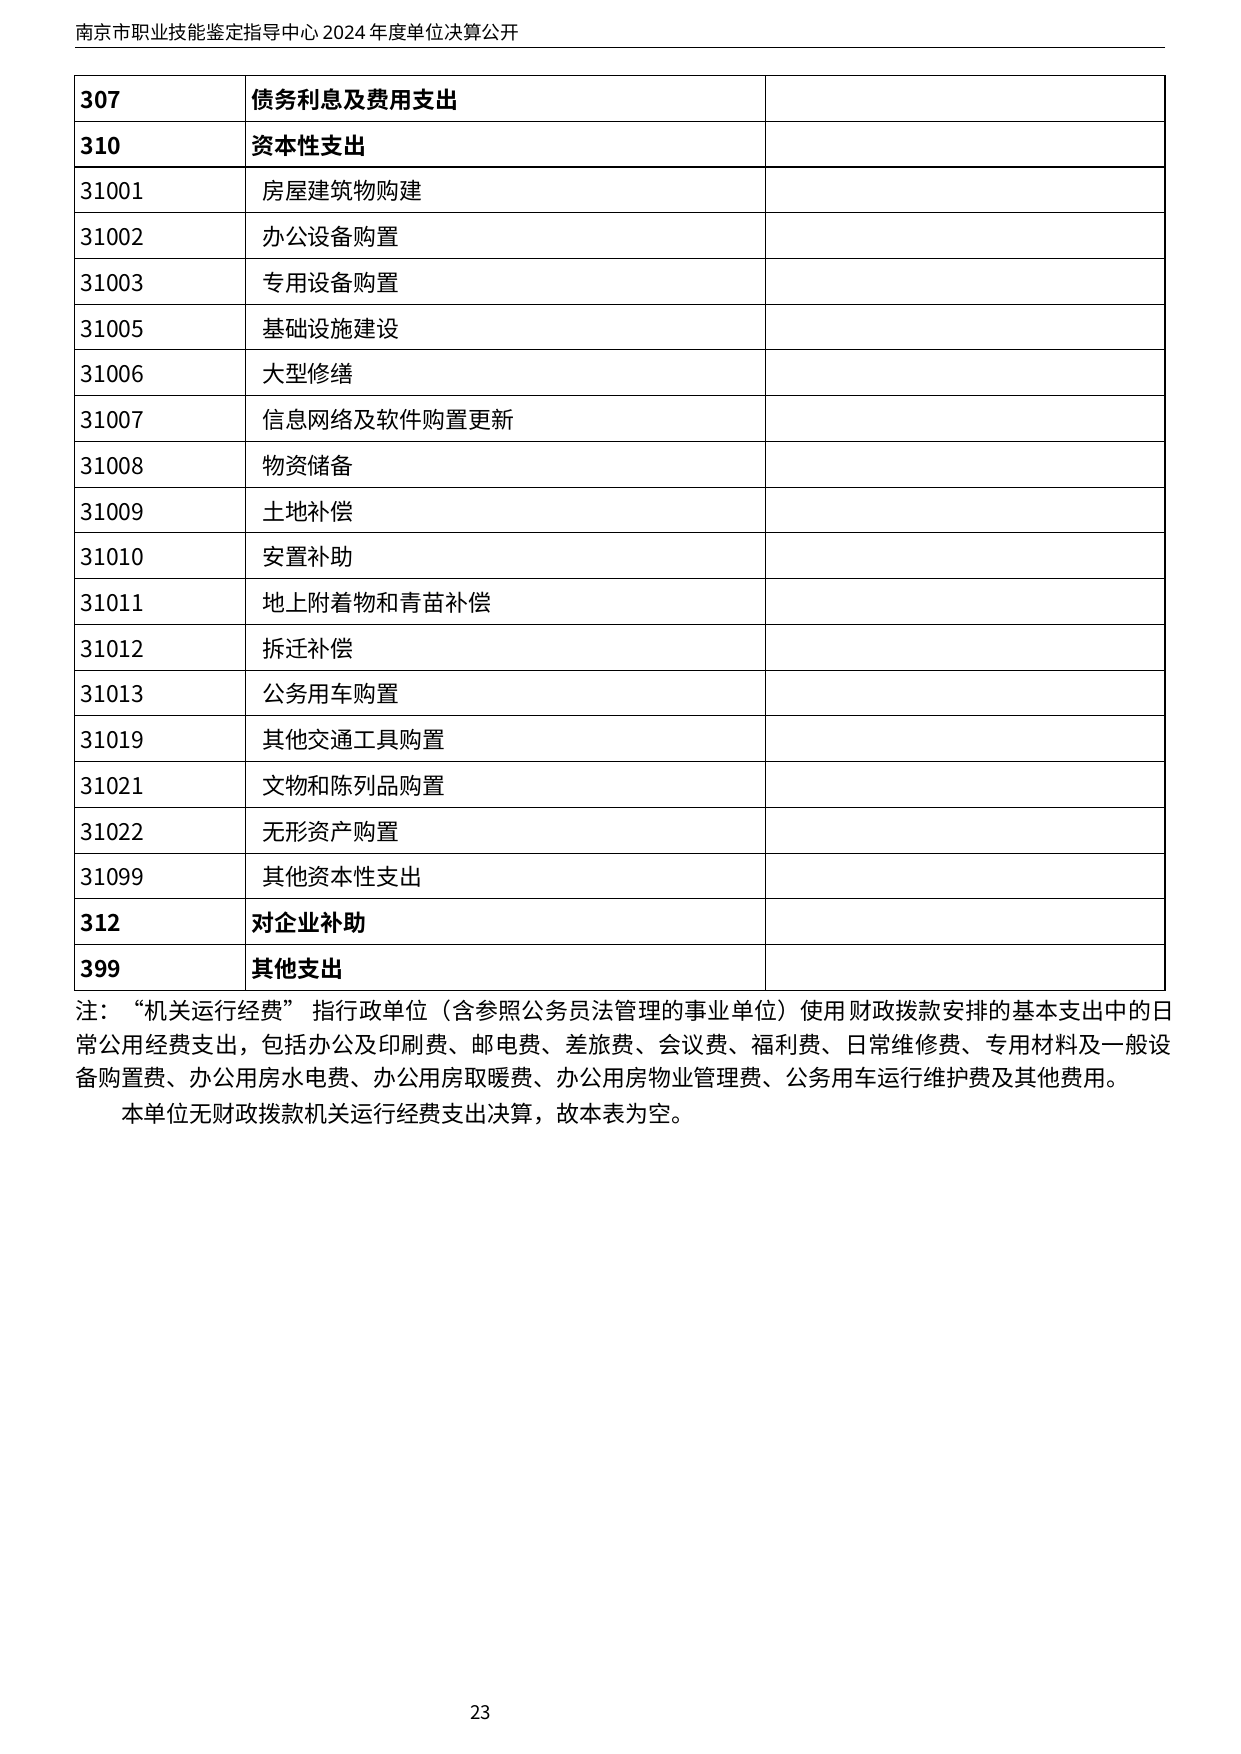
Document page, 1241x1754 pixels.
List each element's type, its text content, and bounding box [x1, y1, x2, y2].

table_cell [766, 533, 1164, 578]
table_cell [766, 945, 1164, 989]
table_cell [766, 625, 1164, 669]
table_cell 公务用车购置 [246, 671, 765, 715]
table_cell 土地补偿 [246, 488, 765, 532]
table_cell 31022 [75, 808, 245, 852]
text 本单位无财政拨款机关运行经费支出决算，故本表为空。 [121, 1096, 1165, 1129]
table_cell 信息网络及软件购置更新 [246, 396, 765, 441]
table_cell 31002 [75, 213, 245, 258]
table_cell 基础设施建设 [246, 305, 765, 349]
table_cell 31008 [75, 442, 245, 487]
table_cell 31009 [75, 488, 245, 532]
table_cell 31010 [75, 533, 245, 578]
table_cell [766, 808, 1164, 852]
table_cell 31021 [75, 762, 245, 807]
table_cell 无形资产购置 [246, 808, 765, 852]
table_cell 312 [75, 899, 245, 944]
table_cell [766, 716, 1164, 761]
table_cell [766, 488, 1164, 532]
table_cell [766, 396, 1164, 441]
table_cell 对企业补助 [246, 899, 765, 944]
table_cell 399 [75, 945, 245, 989]
table_cell 办公设备购置 [246, 213, 765, 258]
table_cell [766, 168, 1164, 212]
table_cell 文物和陈列品购置 [246, 762, 765, 807]
table_cell 310 [75, 122, 245, 166]
table_cell 拆迁补偿 [246, 625, 765, 669]
table_cell [766, 76, 1164, 121]
table_cell 31013 [75, 671, 245, 715]
text 注：“机关运行经费” 指行政单位（含参照公务员法管理的事业单位）使用财政拨款安排的基本支出中的日常公用经费支出，包括办公及印刷费、邮电费、差旅费、会议费、福利费、日常维修费、专用材料及一般设备购置费、办公用房水电费、办公用房取暖费、办公用房物业管理费、公务用车运行维护费及其他费用。 [75, 993, 1175, 1093]
table_cell [766, 899, 1164, 944]
table_cell 物资储备 [246, 442, 765, 487]
table_cell 307 [75, 76, 245, 121]
table_cell 专用设备购置 [246, 259, 765, 304]
table_cell [766, 671, 1164, 715]
table_cell 债务利息及费用支出 [246, 76, 765, 121]
table_cell 31003 [75, 259, 245, 304]
table_cell [766, 305, 1164, 349]
table_cell 资本性支出 [246, 122, 765, 166]
table_cell [766, 350, 1164, 395]
table_cell 其他资本性支出 [246, 854, 765, 898]
table_cell 31005 [75, 305, 245, 349]
table_cell 31019 [75, 716, 245, 761]
table_cell [766, 854, 1164, 898]
table_cell [766, 762, 1164, 807]
table_cell [766, 259, 1164, 304]
table_cell 31011 [75, 579, 245, 624]
table_cell 31007 [75, 396, 245, 441]
table_cell [766, 579, 1164, 624]
table_cell 其他支出 [246, 945, 765, 989]
table_cell 地上附着物和青苗补偿 [246, 579, 765, 624]
table_cell 31099 [75, 854, 245, 898]
table_cell 安置补助 [246, 533, 765, 578]
table_cell [766, 213, 1164, 258]
table_cell 31006 [75, 350, 245, 395]
table_cell 其他交通工具购置 [246, 716, 765, 761]
table_cell 房屋建筑物购建 [246, 168, 765, 212]
table_cell 大型修缮 [246, 350, 765, 395]
table_cell 31012 [75, 625, 245, 669]
table_cell [766, 442, 1164, 487]
table_cell 31001 [75, 168, 245, 212]
table_cell [766, 122, 1164, 166]
